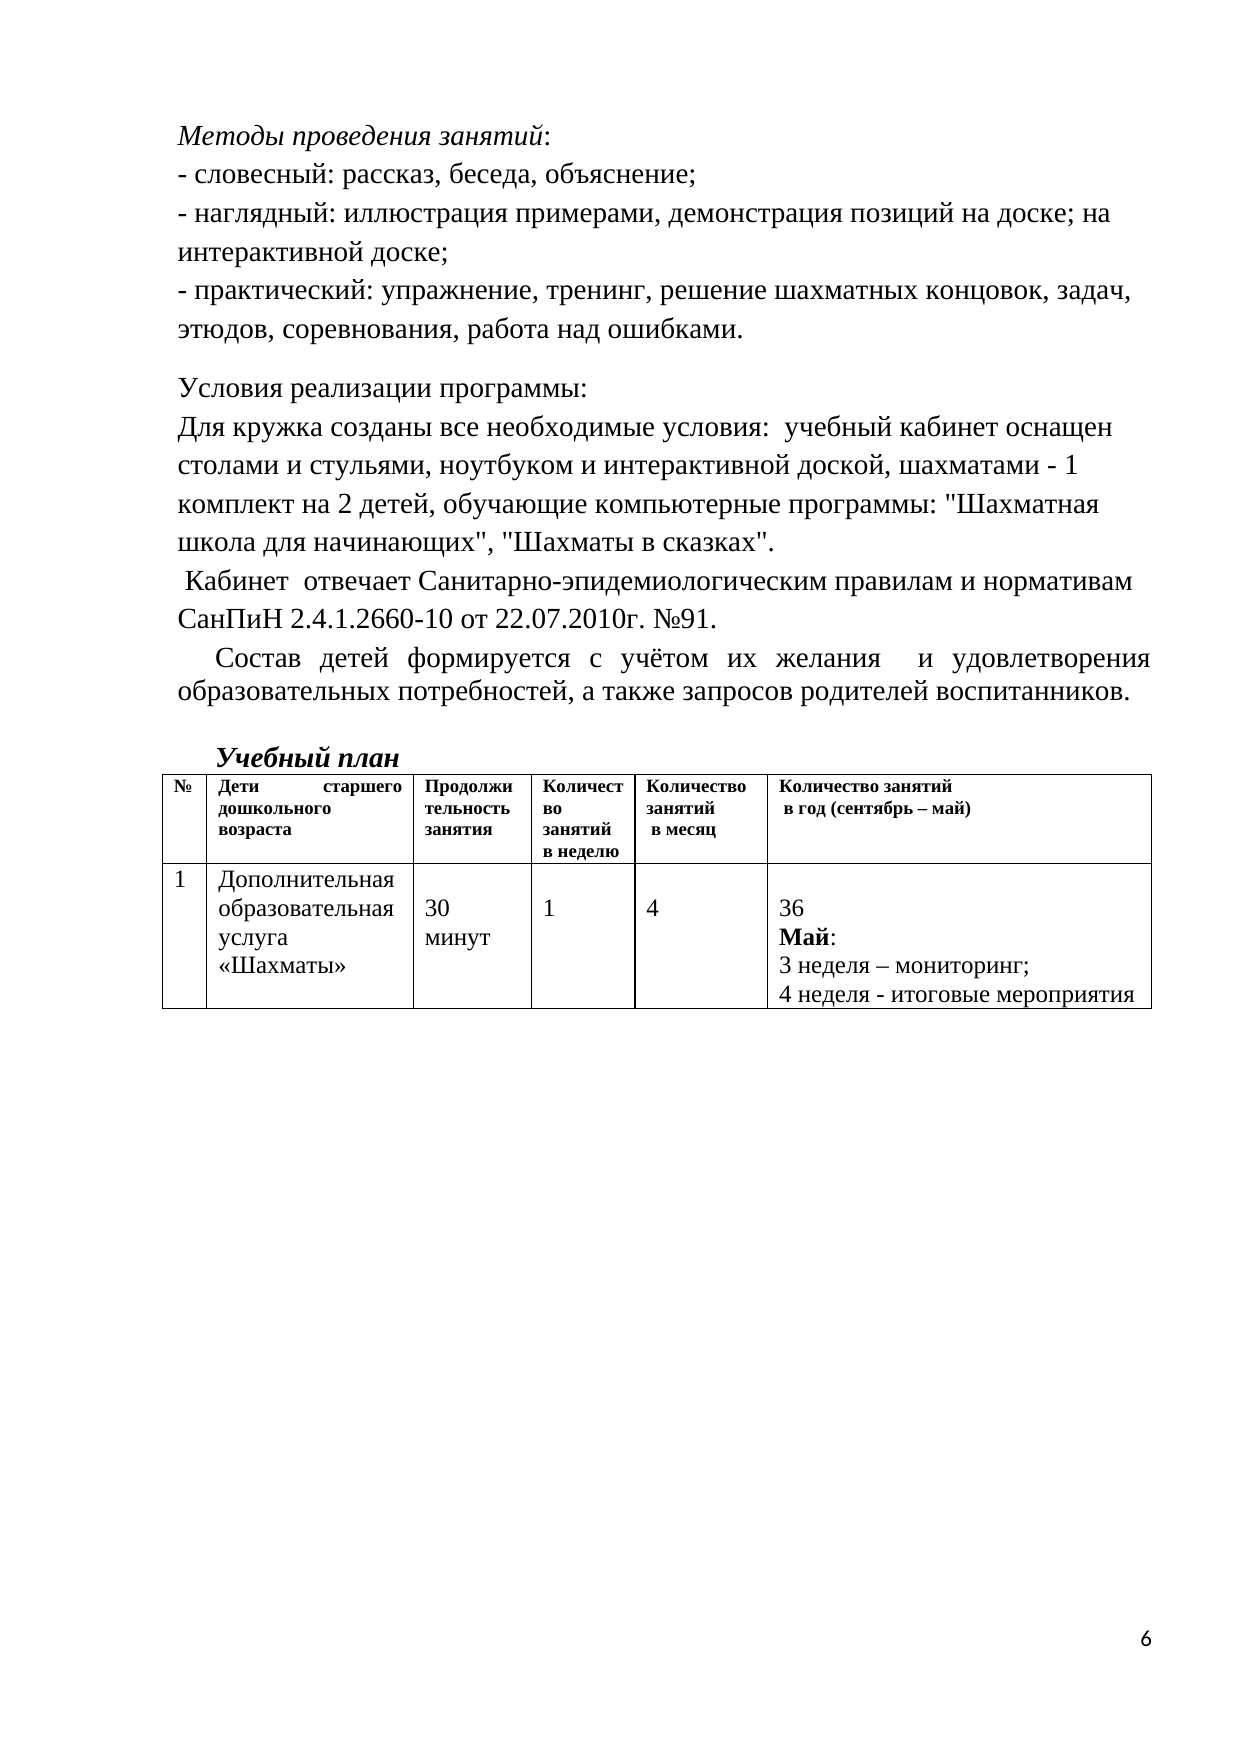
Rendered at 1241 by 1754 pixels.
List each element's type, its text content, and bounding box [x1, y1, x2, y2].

text Кабинет отвечает Санитарно-эпидемиологическим правилам и нормативам СанПиН 2.4.1.2660-10 от 22.07.2010г. №91. [177, 563, 1152, 635]
table_header Количество занятий в месяц [636, 775, 767, 863]
table_cell 36 Май: 3 неделя – мониторинг; 4 неделя - итоговые мероприятия [768, 864, 1151, 1008]
table_cell 1 [163, 864, 206, 1008]
table_header № [163, 775, 206, 863]
table_header Количество занятий в год (сентябрь – май) [768, 775, 1151, 863]
table_header Количество занятий в неделю [532, 775, 634, 863]
text Для кружка созданы все необходимые условия: учебный кабинет оснащен столами и стульями, ноутбуком и интерактивной доской, шахматами - 1 комплект на 2 детей, обучающие компьютерные программы: "Шахматная школа для начинающих", "Шахматы в сказках". [177, 409, 1152, 558]
table_cell 4 [636, 864, 767, 1008]
table_cell 30 минут [414, 864, 531, 1008]
table_cell 1 [532, 864, 634, 1008]
table_header Продолжительность занятия [414, 775, 531, 863]
table_header Дети старшего дошкольного возраста [207, 775, 413, 863]
text Методы проведения занятий: - словесный: рассказ, беседа, объяснение; - наглядный: иллюстрация примерами, демонстрация позиций на доске; на интерактивной доске; - практический: упражнение, тренинг, решение шахматных концовок, задач, этюдов, соревнования, работа над ошибками. [177, 118, 1152, 344]
text Учебный план [177, 741, 1152, 774]
text Состав детей формируется с учётом их желания и удовлетворения образовательных потребностей, а также запросов родителей воспитанников. [177, 640, 1152, 707]
table_cell Дополнительная образовательная услуга «Шахматы» [207, 864, 413, 1008]
text Условия реализации программы: [177, 370, 1152, 404]
